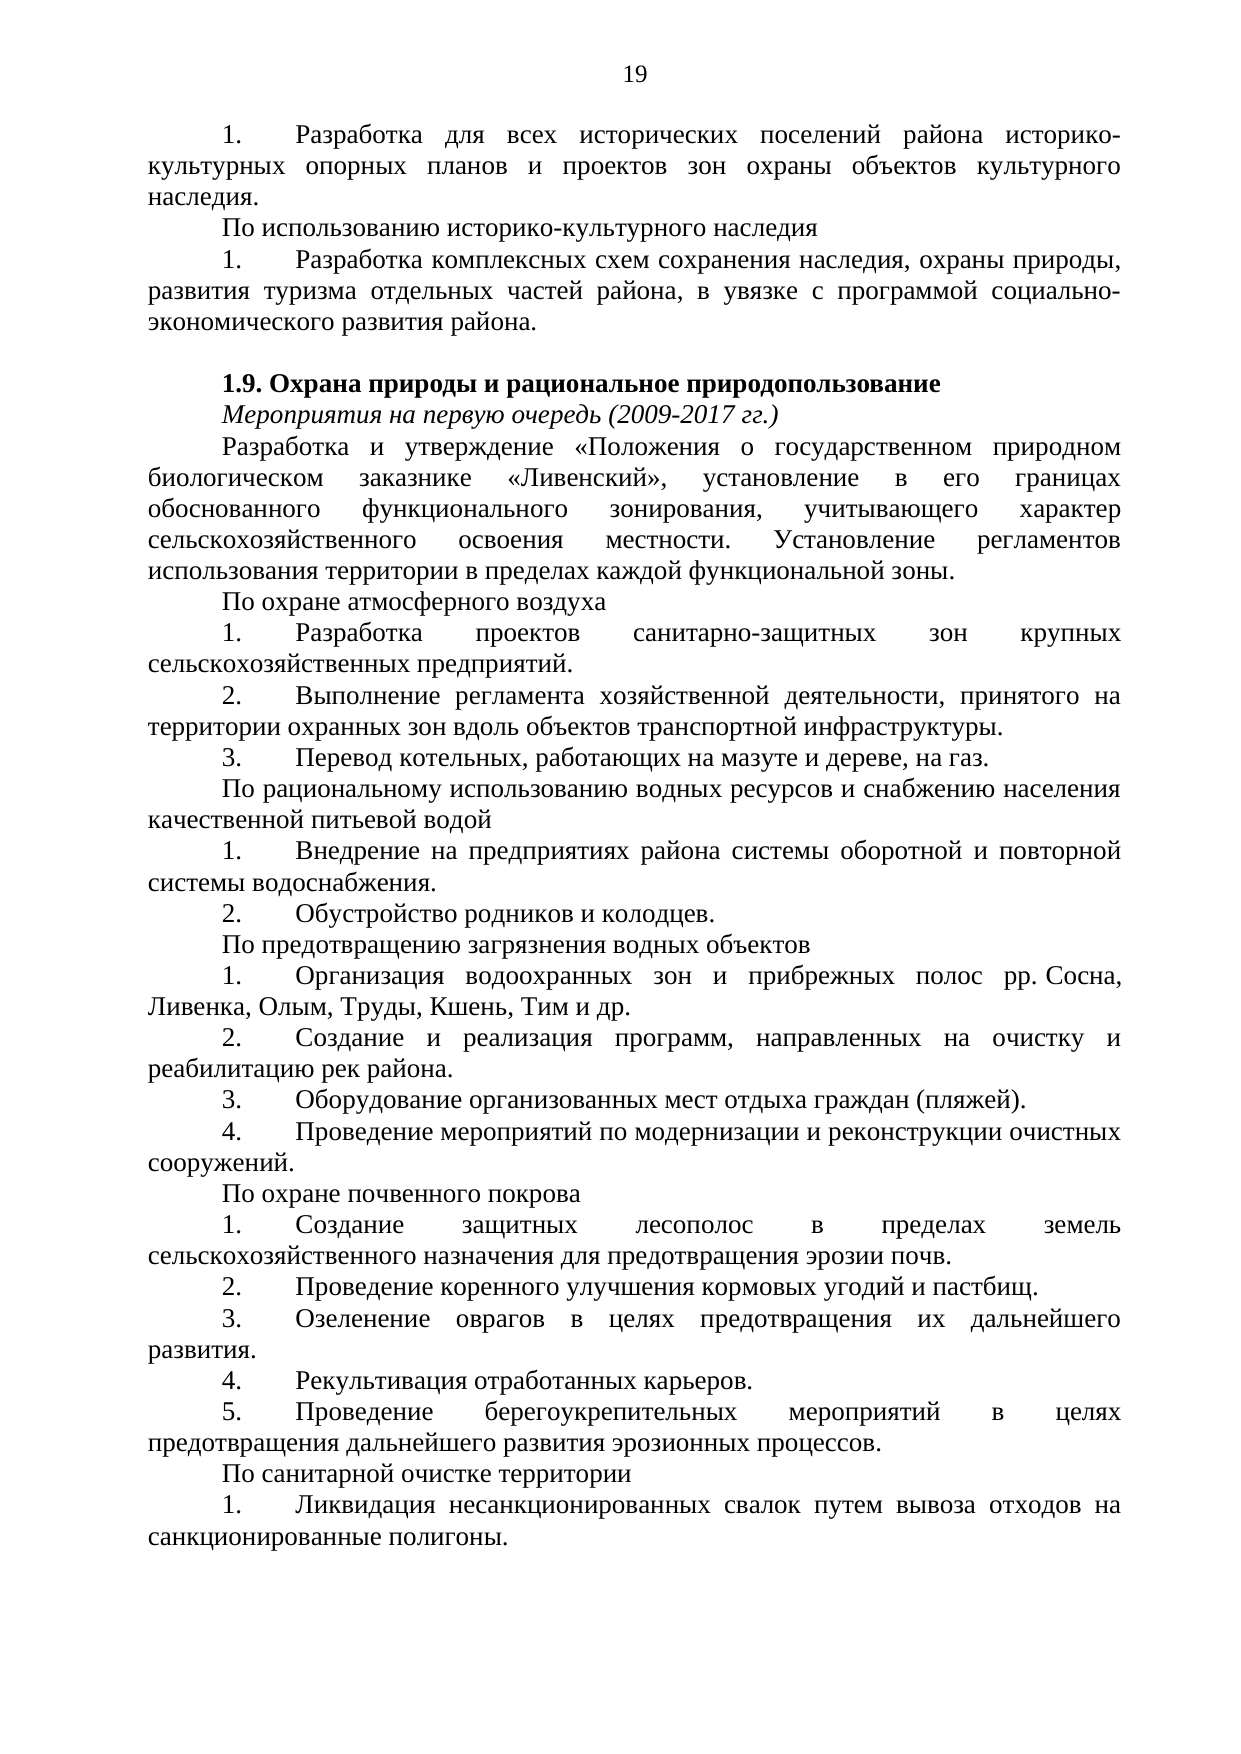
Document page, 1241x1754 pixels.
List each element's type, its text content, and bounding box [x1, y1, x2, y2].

list Создание защитных лесополос в пределах земель сельскохозяйственного назначения для предотвращения эрозии почв. [148, 1208, 1122, 1271]
list Проведение коренного улучшения кормовых угодий и пастбищ. [148, 1271, 1122, 1302]
list Рекультивация отработанных карьеров. [148, 1364, 1122, 1395]
text По рациональному использованию водных ресурсов и снабжению населения качественной питьевой водой [148, 772, 1122, 834]
list Ликвидация несанкционированных свалок путем вывоза отходов на санкционированные полигоны. [148, 1488, 1122, 1551]
list Оборудование организованных мест отдыха граждан (пляжей). [148, 1084, 1122, 1115]
text По использованию историко-культурного наследия [148, 212, 1122, 243]
list Обустройство родников и колодцев. [148, 897, 1122, 928]
list Перевод котельных, работающих на мазуте и дереве, на газ. [148, 741, 1122, 772]
list Разработка комплексных схем сохранения наследия, охраны природы, развития туризма отдельных частей района, в увязке с программой социально-экономического развития района. [148, 243, 1122, 336]
list Проведение мероприятий по модернизации и реконструкции очистных сооружений. [148, 1115, 1122, 1177]
text По охране почвенного покрова [148, 1177, 1122, 1208]
list Внедрение на предприятиях района системы оборотной и повторной системы водоснабжения. [148, 834, 1122, 897]
text По предотвращению загрязнения водных объектов [148, 928, 1122, 959]
text По санитарной очистке территории [148, 1457, 1122, 1488]
text По охране атмосферного воздуха [148, 585, 1122, 616]
list Озеленение оврагов в целях предотвращения их дальнейшего развития. [148, 1302, 1122, 1364]
subtitle 1.9. Охрана природы и рациональное природопользование [148, 367, 1122, 398]
list Проведение берегоукрепительных мероприятий в целях предотвращения дальнейшего развития эрозионных процессов. [148, 1395, 1122, 1457]
list Организация водоохранных зон и прибрежных полос рр. Сосна, Ливенка, Олым, Труды, Кшень, Тим и др. [148, 959, 1122, 1021]
list Разработка для всех исторических поселений района историко-культурных опорных планов и проектов зон охраны объектов культурного наследия. [148, 118, 1122, 212]
text Мероприятия на первую очередь (2009-2017 гг.) [148, 398, 1122, 429]
text Разработка и утверждение «Положения о государственном природном биологическом заказнике «Ливенский», установление в его границах обоснованного функционального зонирования, учитывающего характер сельскохозяйственного освоения местности. Установление регламентов использования территории в пределах каждой функциональной зоны. [148, 429, 1122, 585]
list Создание и реализация программ, направленных на очистку и реабилитацию рек района. [148, 1021, 1122, 1084]
list Выполнение регламента хозяйственной деятельности, принятого на территории охранных зон вдоль объектов транспортной инфраструктуры. [148, 679, 1122, 741]
list Разработка проектов санитарно-защитных зон крупных сельскохозяйственных предприятий. [148, 616, 1122, 679]
